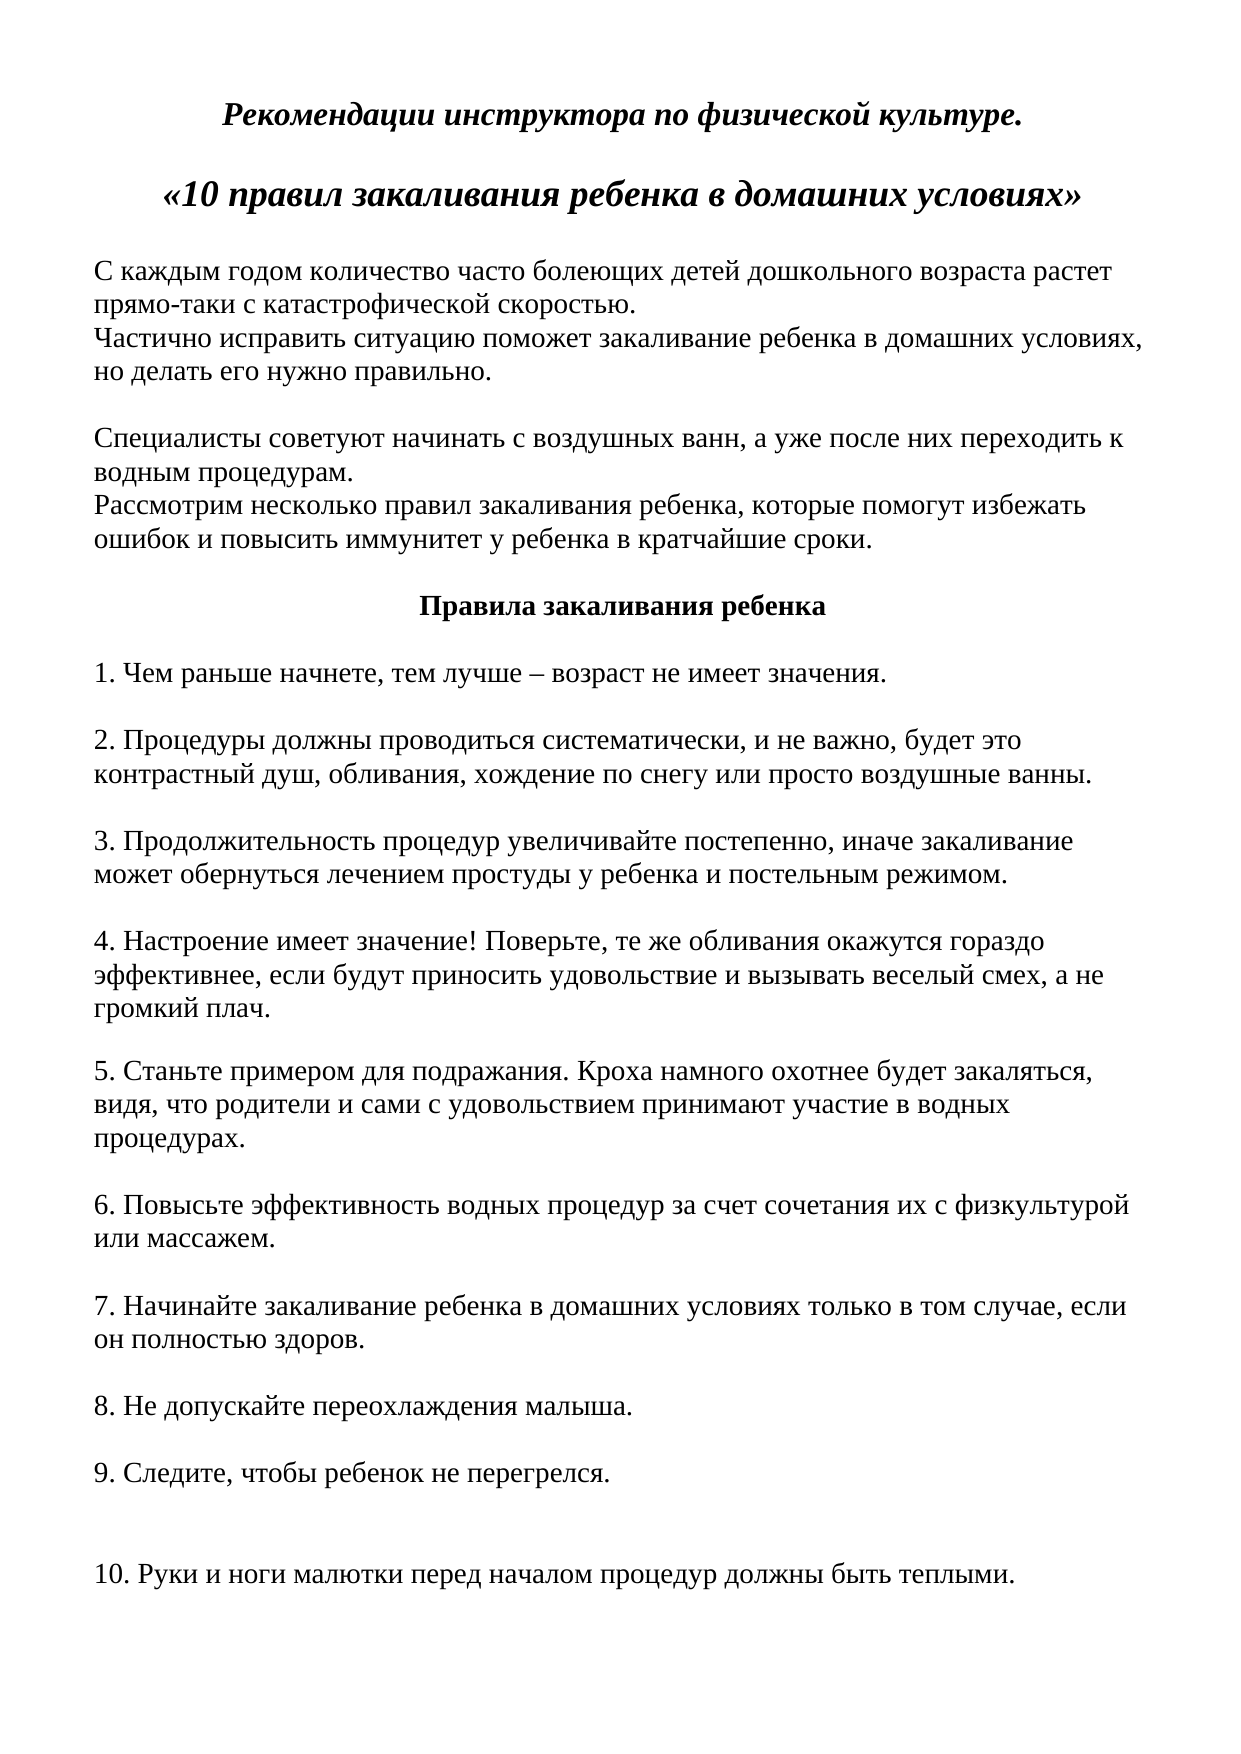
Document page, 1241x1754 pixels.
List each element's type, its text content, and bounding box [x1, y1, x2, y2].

text Специалисты советуют начинать с воздушных ванн, а уже после них переходить к водным процедурам. [94, 420, 1152, 487]
text С каждым годом количество часто болеющих детей дошкольного возраста растет прямо-таки с катастрофической скоростью. [94, 253, 1152, 320]
text Рекомендации инструктора по физической культуре. [94, 94, 1152, 133]
text 5. Станьте примером для подражания. Кроха намного охотнее будет закаляться, видя, что родители и сами с удовольствием принимают участие в водных процедурах. [94, 1053, 1152, 1153]
text 4. Настроение имеет значение! Поверьте, те же обливания окажутся гораздо эффективнее, если будут приносить удовольствие и вызывать веселый смех, а не громкий плач. [94, 923, 1152, 1024]
text 9. Следите, чтобы ребенок не перегрелся. [94, 1455, 1152, 1489]
text 6. Повысьте эффективность водных процедур за счет сочетания их с физкультурой или массажем. [94, 1187, 1152, 1254]
text 3. Продолжительность процедур увеличивайте постепенно, иначе закаливание может обернуться лечением простуды у ребенка и постельным режимом. [94, 823, 1152, 890]
text 8. Не допускайте переохлаждения малыша. [94, 1388, 1152, 1422]
text «10 правил закаливания ребенка в домашних условиях» [94, 171, 1152, 214]
text 1. Чем раньше начнете, тем лучше – возраст не имеет значения. [94, 655, 1152, 689]
text Правила закаливания ребенка [94, 588, 1152, 622]
text 10. Руки и ноги малютки перед началом процедур должны быть теплыми. [94, 1556, 1152, 1589]
text 7. Начинайте закаливание ребенка в домашних условиях только в том случае, если он полностью здоров. [94, 1288, 1152, 1355]
text Рассмотрим несколько правил закаливания ребенка, которые помогут избежать ошибок и повысить иммунитет у ребенка в кратчайшие сроки. [94, 487, 1152, 554]
text 2. Процедуры должны проводиться систематически, и не важно, будет это контрастный душ, обливания, хождение по снегу или просто воздушные ванны. [94, 722, 1152, 789]
text Частично исправить ситуацию поможет закаливание ребенка в домашних условиях, но делать его нужно правильно. [94, 320, 1152, 387]
